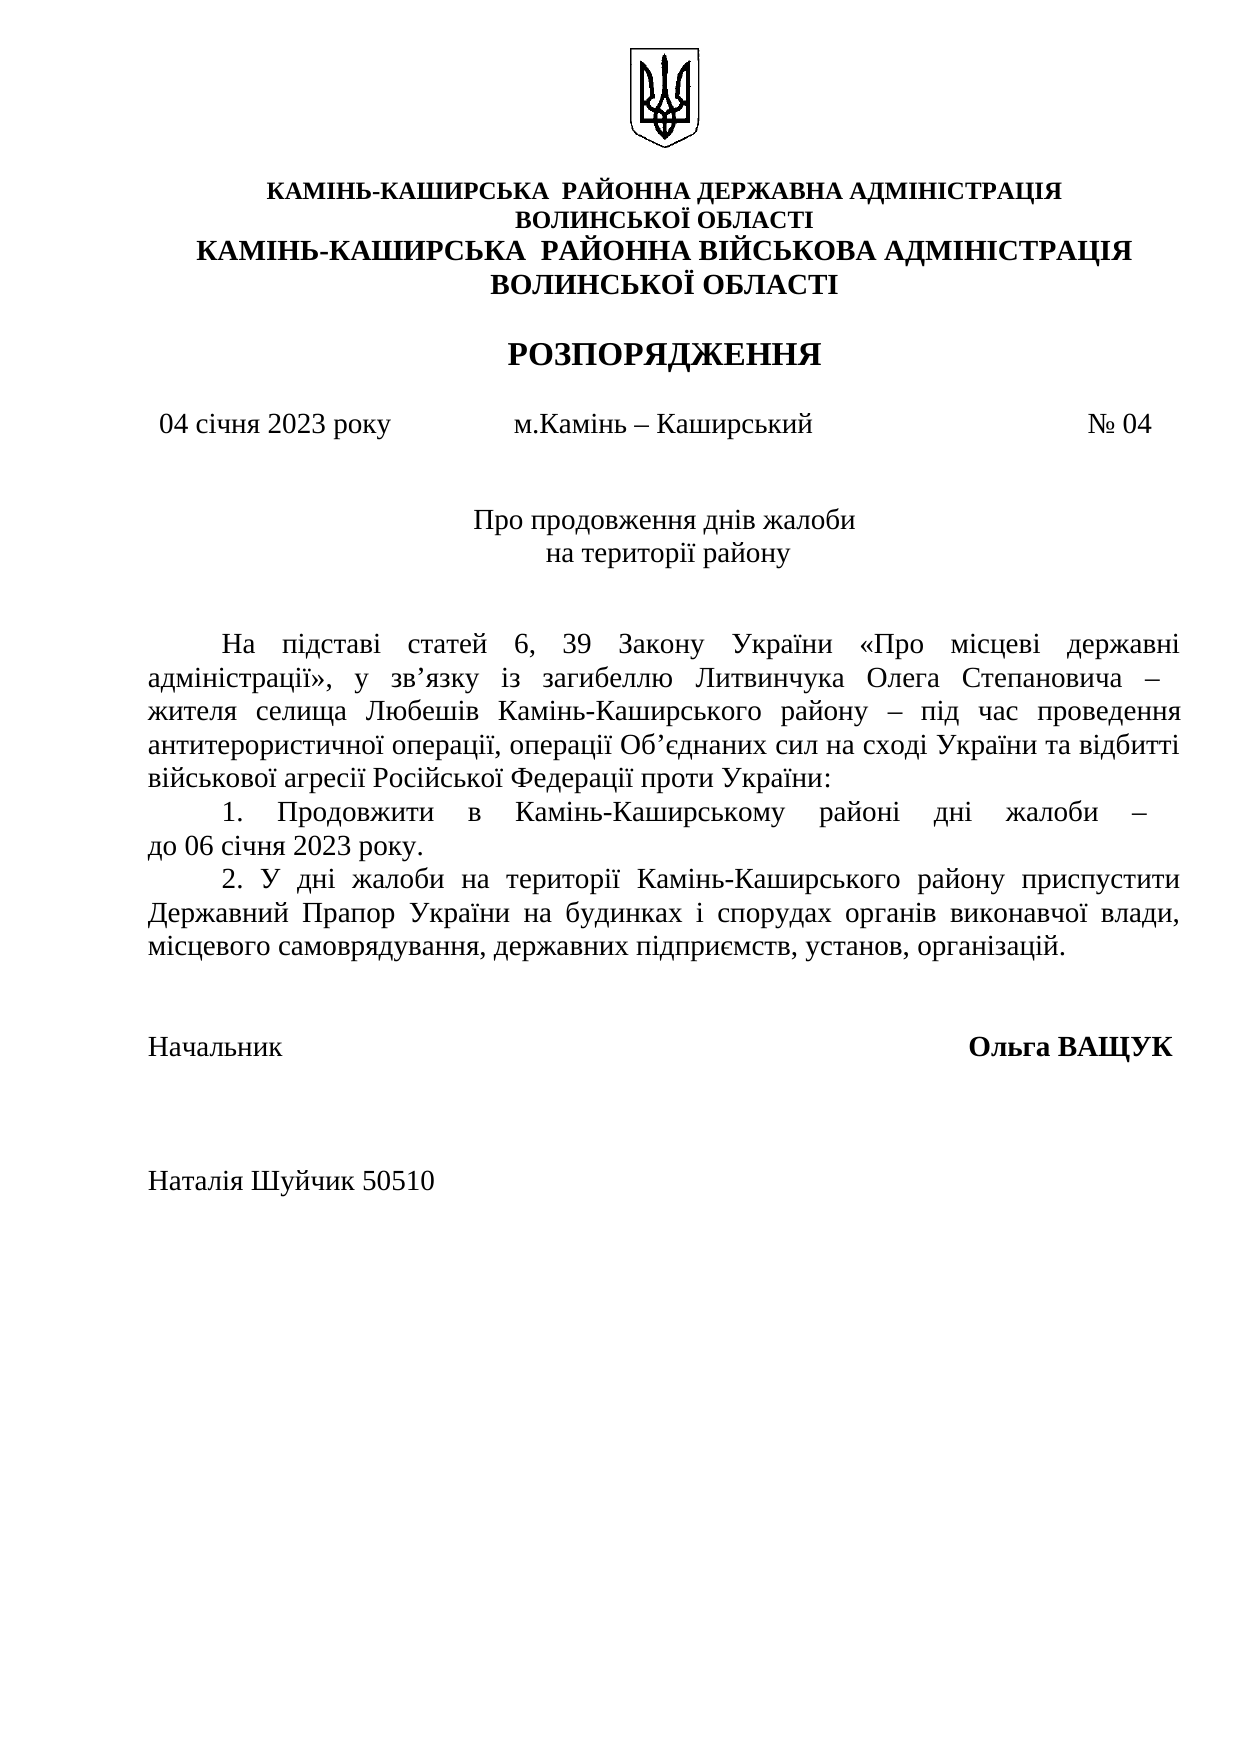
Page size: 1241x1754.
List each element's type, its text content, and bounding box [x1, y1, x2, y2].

text РОЗПОРЯДЖЕННЯ [148, 334, 1181, 372]
text Про продовження днів жалоби [148, 502, 1181, 535]
text Начальник Ольга ВАЩУК [148, 1029, 1181, 1062]
text КАМІНЬ-КАШИРСЬКА РАЙОННА ДЕРЖАВНА АДМІНІСТРАЦІЯ [148, 176, 1181, 205]
table_header № 04 [841, 406, 1163, 439]
text На підставі статей 6, 39 Закону України «Про місцеві державні адміністрації», у зв’язку із загибеллю Литвинчука Олега Степановича – жителя селища Любешів Камінь-Каширського району – під час проведення антитерористичної операції, операції Об’єднаних сил на сході України та відбитті військової агресії Російської Федерації проти України: [148, 626, 1181, 794]
text ВОЛИНСЬКОЇ ОБЛАСТІ [148, 205, 1181, 233]
text КАМІНЬ-КАШИРСЬКА РАЙОННА ВІЙСЬКОВА АДМІНІСТРАЦІЯ [148, 233, 1181, 267]
table_header м.Камінь – Каширський [485, 406, 841, 439]
text ВОЛИНСЬКОЇ ОБЛАСТІ [148, 267, 1181, 301]
text 1. Продовжити в Камінь-Каширському районі дні жалоби – до 06 січня 2023 року. [148, 794, 1181, 861]
picture [629, 47, 700, 148]
text Наталія Шуйчик 50510 [148, 1163, 1181, 1197]
table_header 04 січня 2023 року [148, 406, 485, 439]
text на території району [148, 535, 1181, 569]
text 2. У дні жалоби на території Камінь-Каширського району приспустити Державний Прапор України на будинках і спорудах органів виконавчої влади, місцевого самоврядування, державних підприємств, установ, організацій. [148, 861, 1181, 962]
